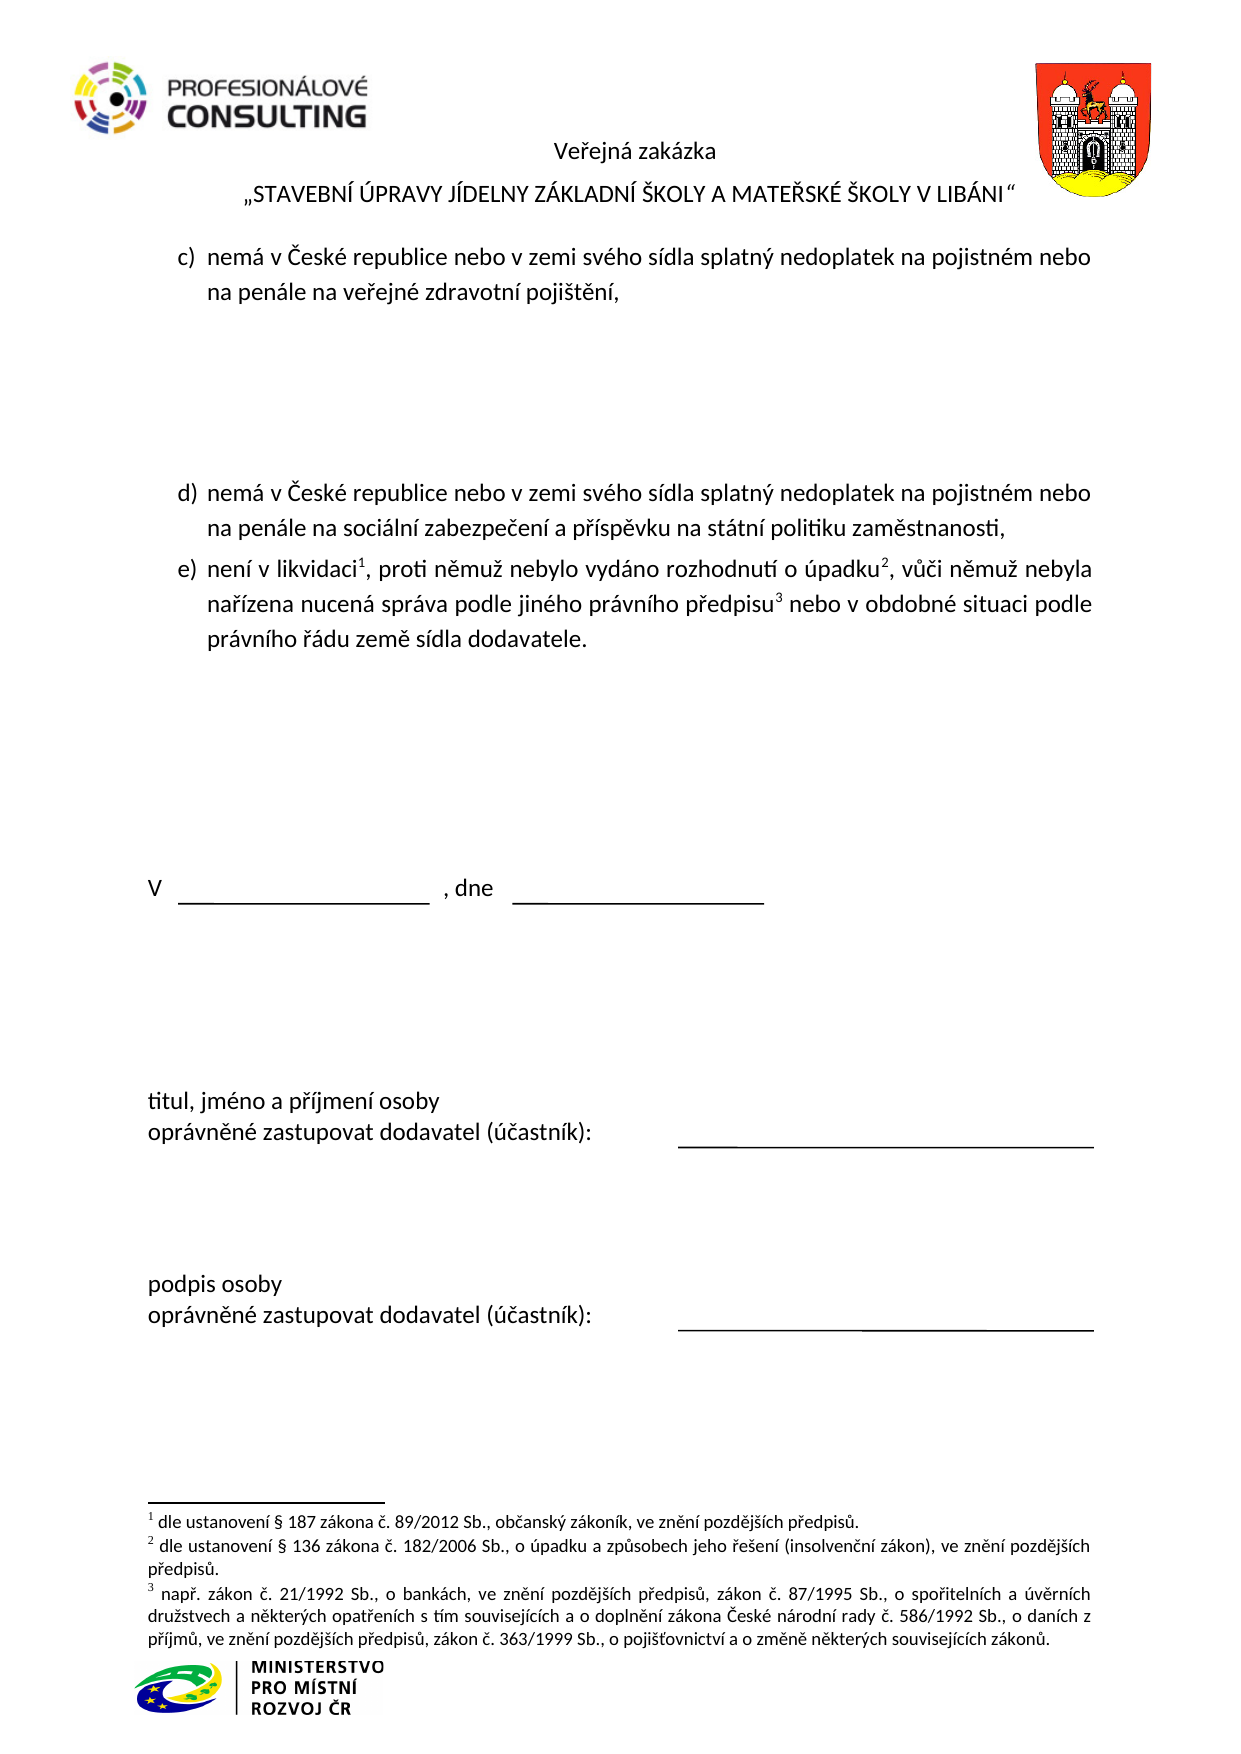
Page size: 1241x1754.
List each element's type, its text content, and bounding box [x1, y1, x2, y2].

text V , dne [148, 872, 1093, 902]
picture [134, 1661, 384, 1715]
picture [69, 56, 373, 140]
text titul, jméno a příjmení osoby [148, 1085, 1093, 1116]
list nemá v České republice nebo v zemi svého sídla splatný nedoplatek na pojistném nebo na penále na sociální zabezpečení a příspěvku na státní politiku zaměstnanosti, [177, 477, 1093, 542]
list není v likvidaci, proti němuž nebylo vydáno rozhodnutí o úpadku, vůči němuž nebyla nařízena nucená správa podle jiného právního předpisu nebo v obdobné situaci podle právního řádu země sídla dodavatele. [177, 553, 1093, 653]
picture [1035, 63, 1152, 197]
text podpis osoby [148, 1268, 1093, 1299]
text oprávněné zastupovat dodavatel (účastník): [148, 1116, 1093, 1146]
text oprávněné zastupovat dodavatel (účastník): [148, 1299, 1093, 1329]
list nemá v České republice nebo v zemi svého sídla splatný nedoplatek na pojistném nebo na penále na veřejné zdravotní pojištění, [177, 241, 1093, 307]
